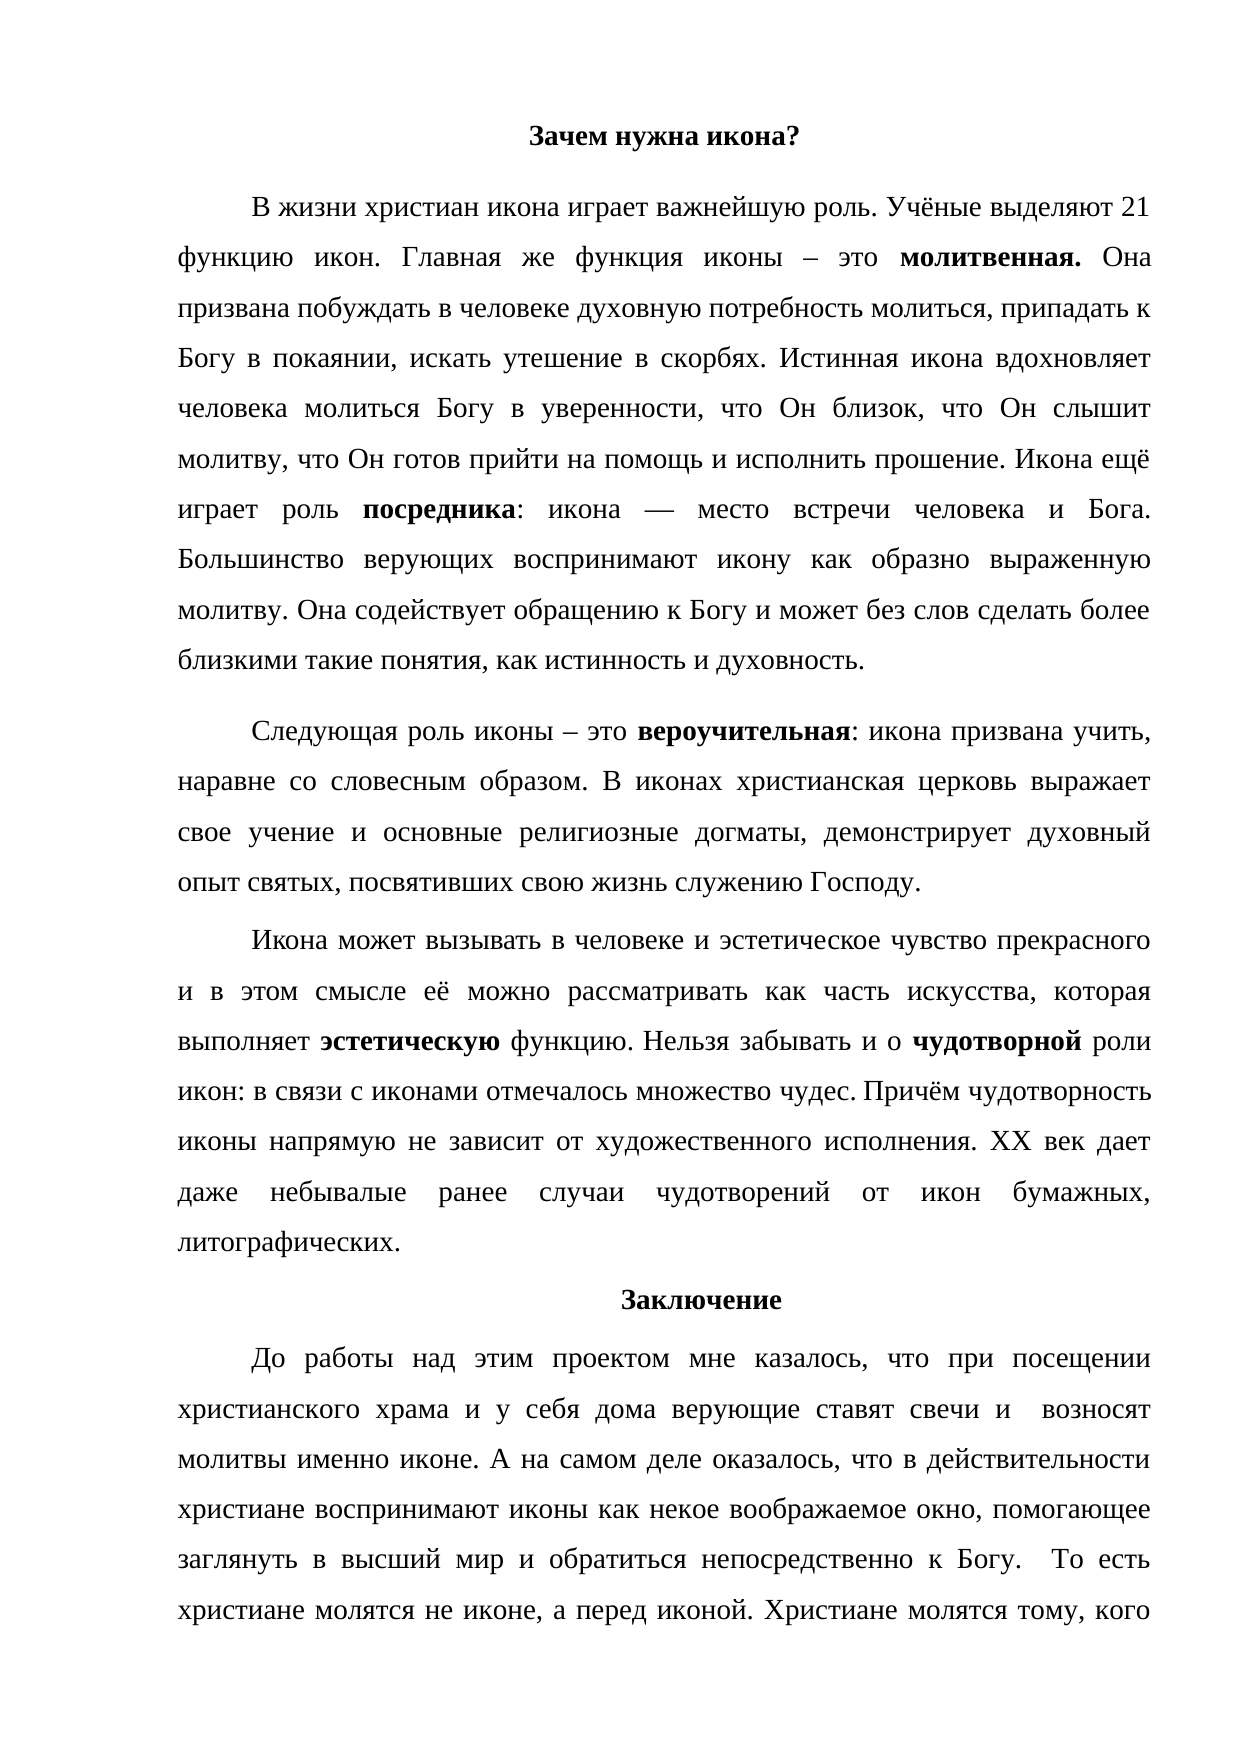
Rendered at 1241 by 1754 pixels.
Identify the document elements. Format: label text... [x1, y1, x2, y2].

text Следующая роль иконы – это вероучительная: икона призвана учить, наравне со словесным образом. В иконах христианская церковь выражает свое учение и основные религиозные догматы, демонстрирует духовный опыт святых, посвятивших свою жизнь служению Господу. [177, 713, 1152, 898]
text В жизни христиан икона играет важнейшую роль. Учёные выделяют 21 функцию икон. Главная же функция иконы – это молитвенная. Она призвана побуждать в человеке духовную потребность молиться, припадать к Богу в покаянии, искать утешение в скорбях. Истинная икона вдохновляет человека молиться Богу в уверенности, что Он близок, что Он слышит молитву, что Он готов прийти на помощь и исполнить прошение. Икона ещё играет роль посредника: икона — место встречи человека и Бога. Большинство верующих воспринимают икону как образно выраженную молитву. Она содействует обращению к Богу и может без слов сделать более близкими такие понятия, как истинность и духовность. [177, 189, 1152, 676]
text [177, 1340, 1152, 1626]
text Заключение [177, 1282, 1152, 1316]
text Зачем нужна икона? [177, 118, 1152, 152]
text Икона может вызывать в человеке и эстетическое чувство прекрасного и в этом смысле её можно рассматривать как часть искусства, которая выполняет эстетическую функцию. Нельзя забывать и о чудотворной роли икон: в связи с иконами отмечалось множество чудес. Причём чудотворность иконы напрямую не зависит от художественного исполнения. XX век дает даже небывалые ранее случаи чудотворений от икон бумажных, литографических. [177, 922, 1152, 1258]
